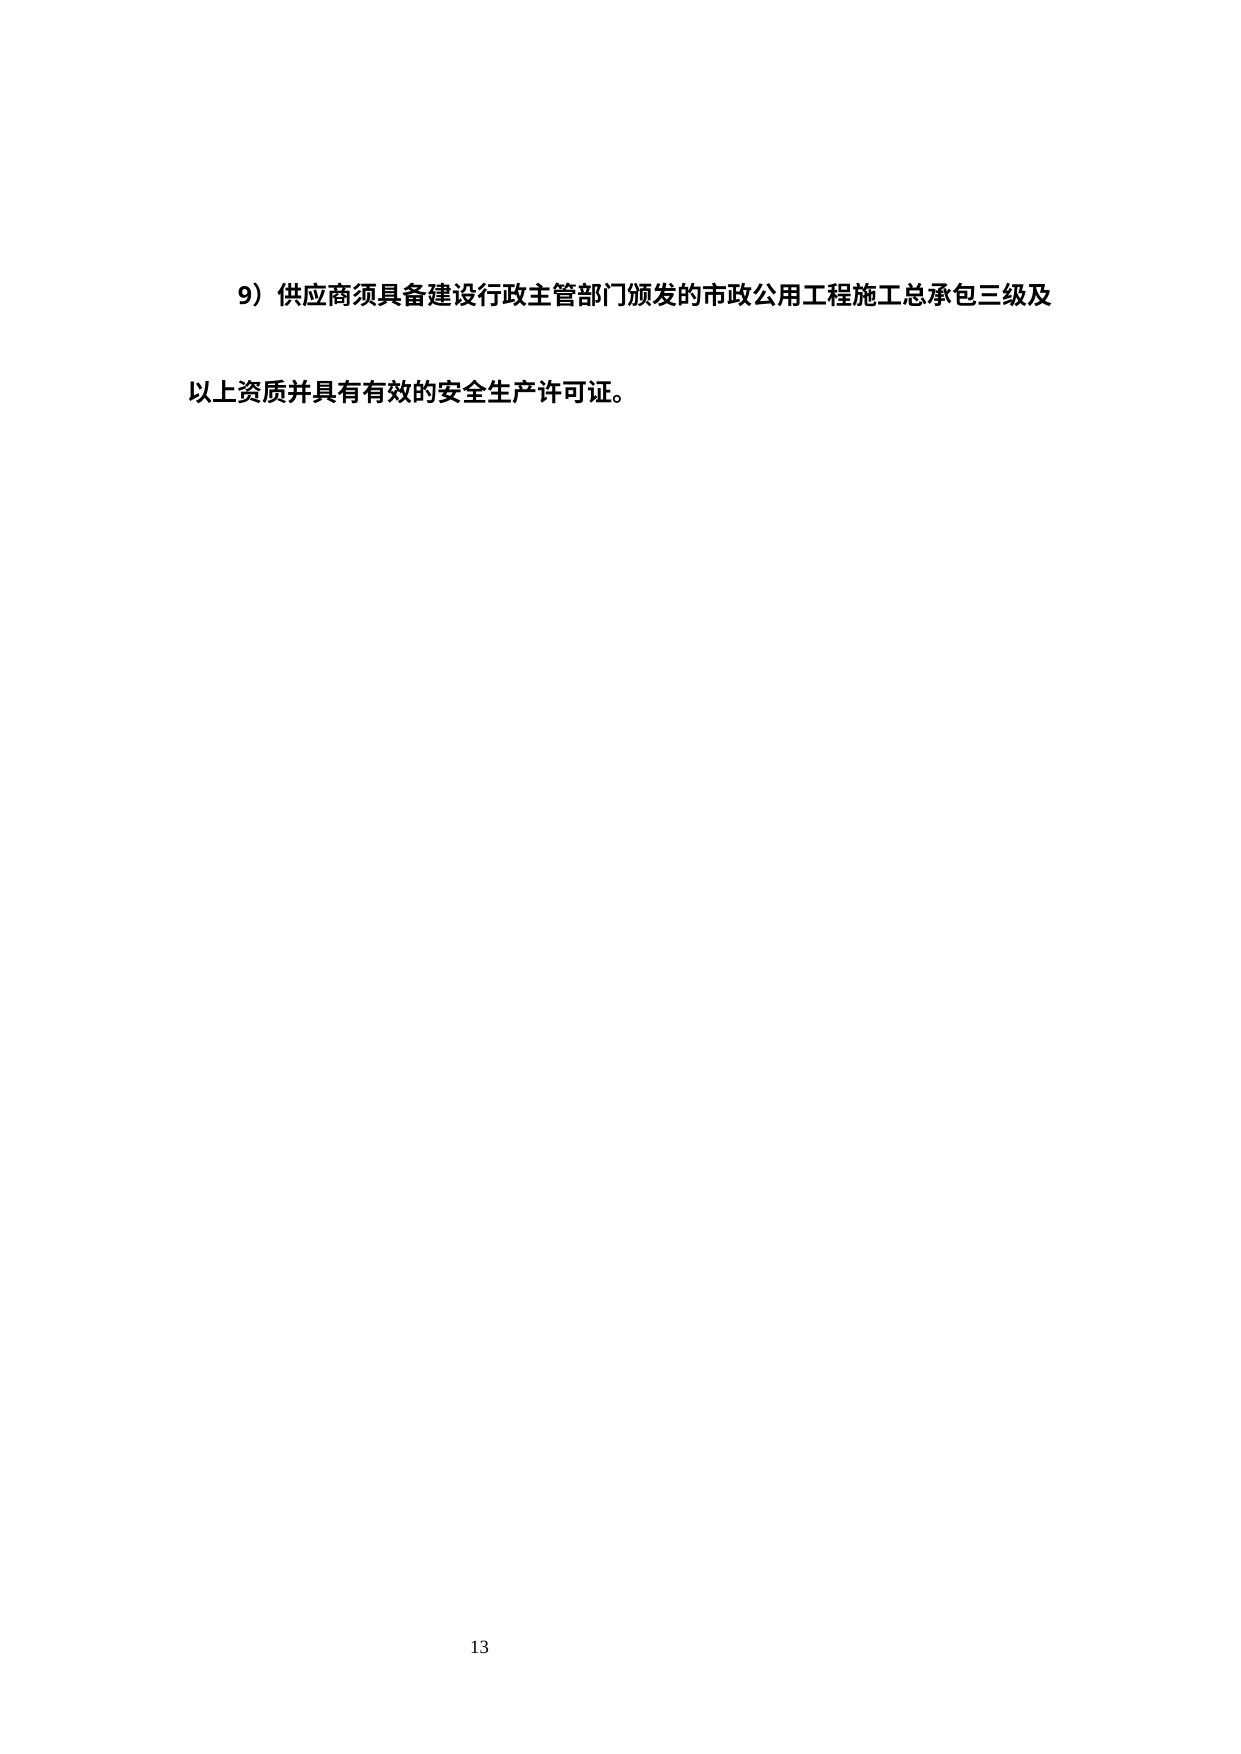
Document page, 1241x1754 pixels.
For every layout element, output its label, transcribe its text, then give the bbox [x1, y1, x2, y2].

list 9）供应商须具备建设行政主管部门颁发的市政公用工程施工总承包三级及以上资质并具有有效的安全生产许可证。 [187, 261, 1053, 423]
